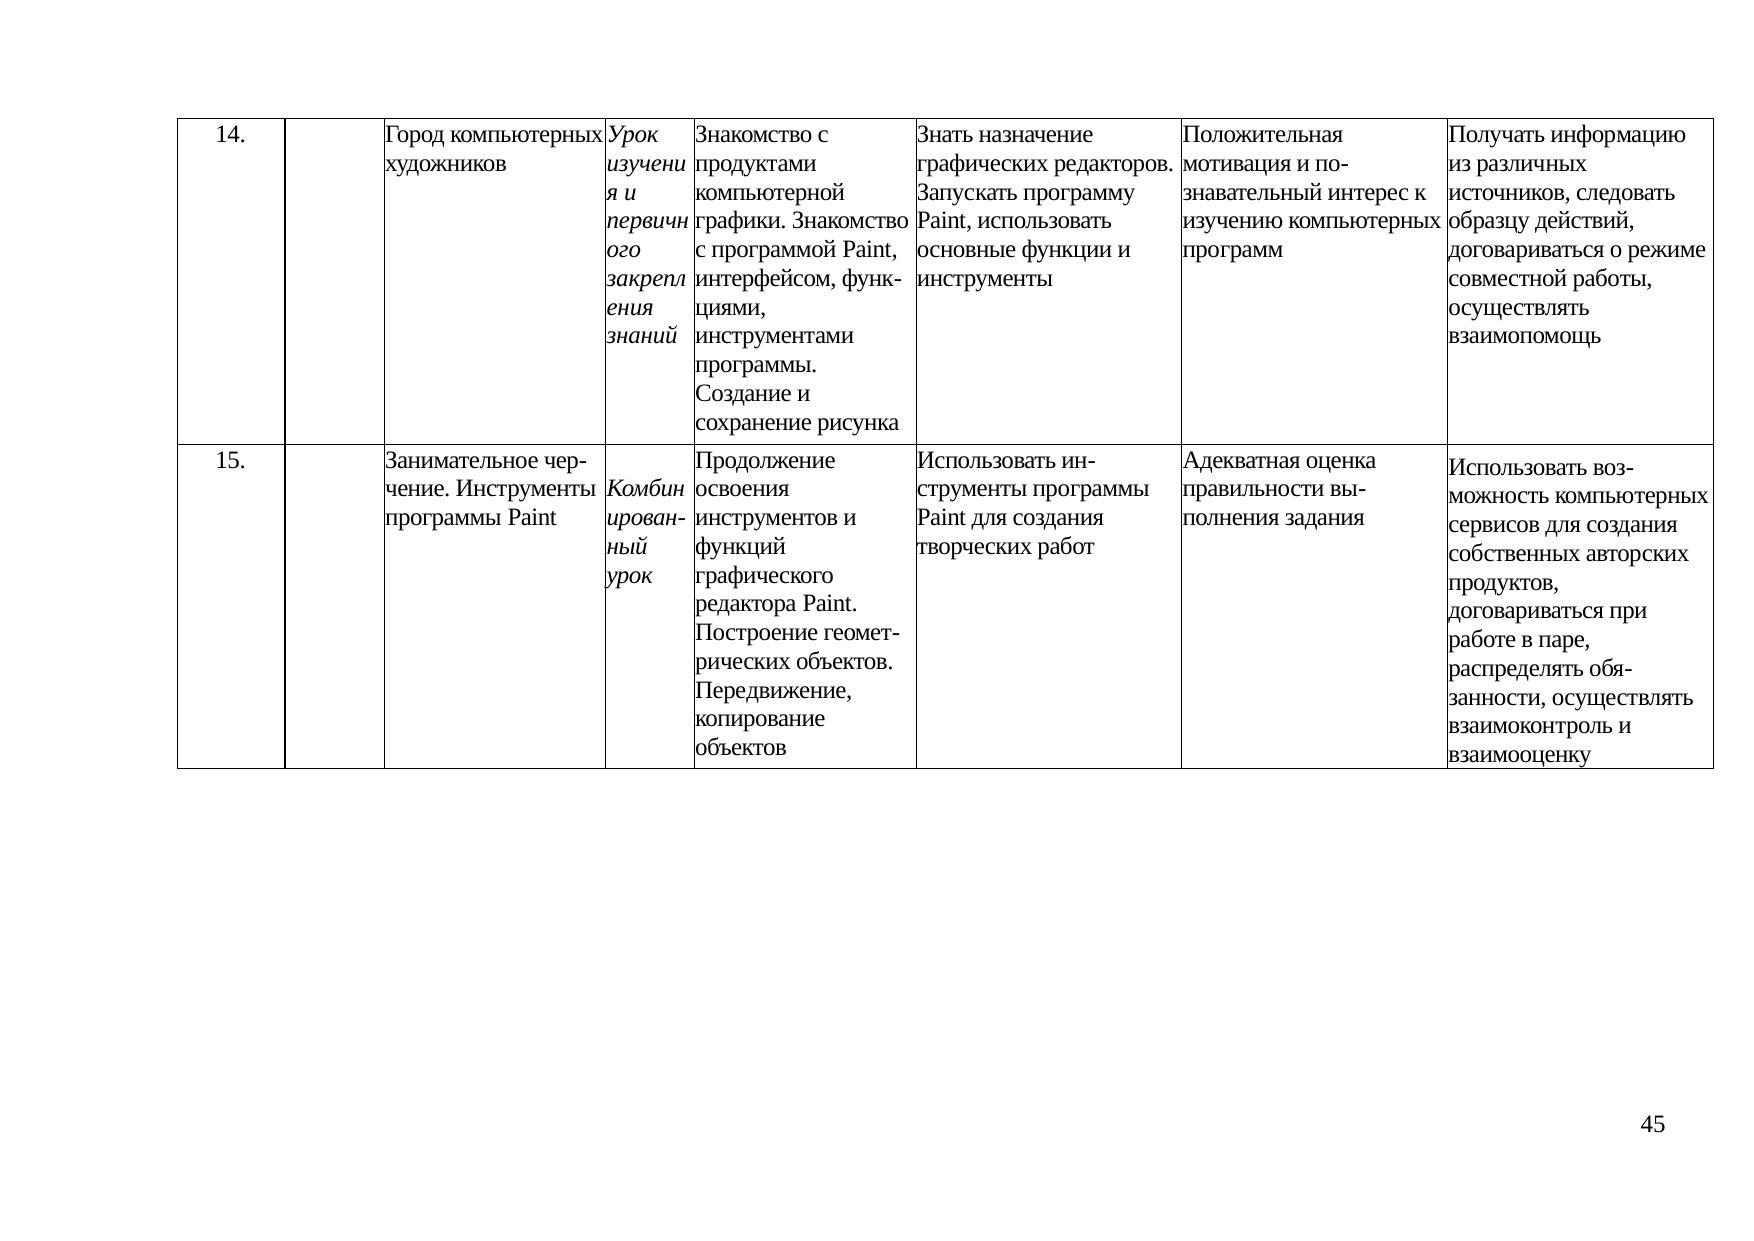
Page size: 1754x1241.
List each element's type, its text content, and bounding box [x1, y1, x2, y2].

table_cell [286, 445, 384, 768]
table_header Город компьютерных художников [385, 119, 605, 444]
table_cell Комбинированный урок [606, 445, 694, 768]
table_cell 15. [178, 445, 284, 768]
table_cell Использовать инструменты программы Paint для создания творческих работ [917, 445, 1181, 768]
table_header 14. [178, 119, 284, 444]
table_cell Использовать возможность компьютерных сервисов для создания собственных авторских продуктов, договариваться при работе в паре, распределять обязанности, осуществлять взаимоконтроль и взаимооценку [1448, 445, 1713, 768]
table_cell Занимательное черчение. Инструменты программы Paint [385, 445, 605, 768]
table_header Урок изучения и первичного закрепления знаний [606, 119, 694, 444]
table_header Получать информацию из различных источников, следовать образцу действий, договариваться о режиме совместной работы, осуществлять взаимопомощь [1448, 119, 1713, 444]
table_header [286, 119, 384, 444]
table_cell Адекватная оценка правильности выполнения задания [1182, 445, 1447, 768]
table_header Знать назначение графических редакторов. Запускать программу Paint, использовать основные функции и инструменты [917, 119, 1181, 444]
table_cell Продолжение освоения инструментов и функций графического редактора Paint. Построение геометрических объектов. Передвижение, копирование объектов [695, 445, 916, 768]
table_header Положительная мотивация и познавательный интерес к изучению компьютерных программ [1182, 119, 1447, 444]
table_header Знакомство с продуктами компьютерной графики. Знакомство с программой Paint, интерфейсом, функциями, инструментами программы. Создание и сохранение рисунка [695, 119, 916, 444]
